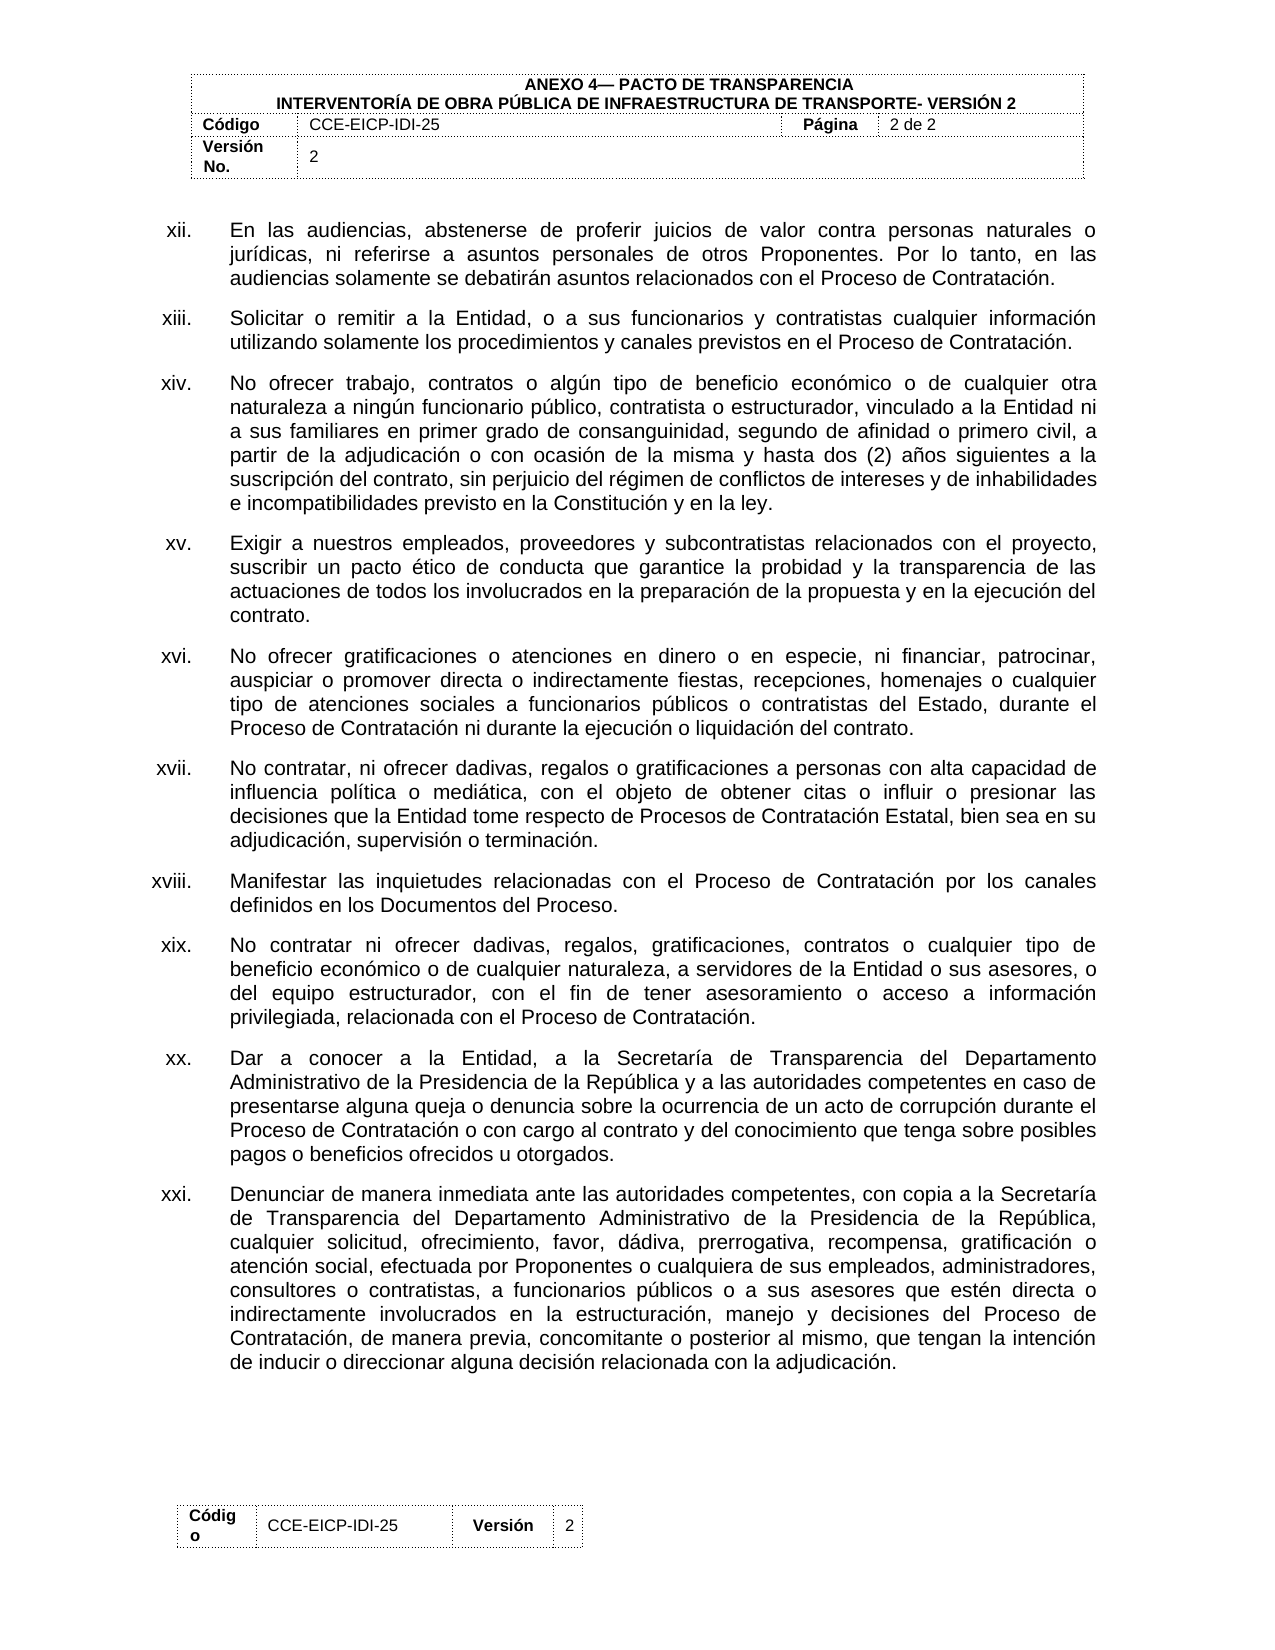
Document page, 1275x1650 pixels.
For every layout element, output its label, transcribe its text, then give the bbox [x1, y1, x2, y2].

list Manifestar las inquietudes relacionadas con el Proceso de Contratación por los canales definidos en los Documentos del Proceso. [192, 868, 1098, 916]
list Denunciar de manera inmediata ante las autoridades competentes, con copia a la Secretaría de Transparencia del Departamento Administrativo de la Presidencia de la República, cualquier solicitud, ofrecimiento, favor, dádiva, prerrogativa, recompensa, gratificación o atención social, efectuada por Proponentes o cualquiera de sus empleados, administradores, consultores o contratistas, a funcionarios públicos o a sus asesores que estén directa o indirectamente involucrados en la estructuración, manejo y decisiones del Proceso de Contratación, de manera previa, concomitante o posterior al mismo, que tengan la intención de inducir o direccionar alguna decisión relacionada con la adjudicación. [192, 1182, 1098, 1374]
list Dar a conocer a la Entidad, a la Secretaría de Transparencia del Departamento Administrativo de la Presidencia de la República y a las autoridades competentes en caso de presentarse alguna queja o denuncia sobre la ocurrencia de un acto de corrupción durante el Proceso de Contratación o con cargo al contrato y del conocimiento que tenga sobre posibles pagos o beneficios ofrecidos u otorgados. [192, 1046, 1098, 1165]
list No ofrecer gratificaciones o atenciones en dinero o en especie, ni financiar, patrocinar, auspiciar o promover directa o indirectamente fiestas, recepciones, homenajes o cualquier tipo de atenciones sociales a funcionarios públicos o contratistas del Estado, durante el Proceso de Contratación ni durante la ejecución o liquidación del contrato. [192, 643, 1098, 739]
list No contratar, ni ofrecer dadivas, regalos o gratificaciones a personas con alta capacidad de influencia política o mediática, con el objeto de obtener citas o influir o presionar las decisiones que la Entidad tome respecto de Procesos de Contratación Estatal, bien sea en su adjudicación, supervisión o terminación. [192, 756, 1098, 852]
list En las audiencias, abstenerse de proferir juicios de valor contra personas naturales o jurídicas, ni referirse a asuntos personales de otros Proponentes. Por lo tanto, en las audiencias solamente se debatirán asuntos relacionados con el Proceso de Contratación. [192, 217, 1098, 289]
list No ofrecer trabajo, contratos o algún tipo de beneficio económico o de cualquier otra naturaleza a ningún funcionario público, contratista o estructurador, vinculado a la Entidad ni a sus familiares en primer grado de consanguinidad, segundo de afinidad o primero civil, a partir de la adjudicación o con ocasión de la misma y hasta dos (2) años siguientes a la suscripción del contrato, sin perjuicio del régimen de conflictos de intereses y de inhabilidades e incompatibilidades previsto en la Constitución y en la ley. [192, 371, 1098, 514]
list Exigir a nuestros empleados, proveedores y subcontratistas relacionados con el proyecto, suscribir un pacto ético de conducta que garantice la probidad y la transparencia de las actuaciones de todos los involucrados en la preparación de la propuesta y en la ejecución del contrato. [192, 531, 1098, 627]
list No contratar ni ofrecer dadivas, regalos, gratificaciones, contratos o cualquier tipo de beneficio económico o de cualquier naturaleza, a servidores de la Entidad o sus asesores, o del equipo estructurador, con el fin de tener asesoramiento o acceso a información privilegiada, relacionada con el Proceso de Contratación. [192, 933, 1098, 1029]
list Solicitar o remitir a la Entidad, o a sus funcionarios y contratistas cualquier información utilizando solamente los procedimientos y canales previstos en el Proceso de Contratación. [192, 306, 1098, 354]
